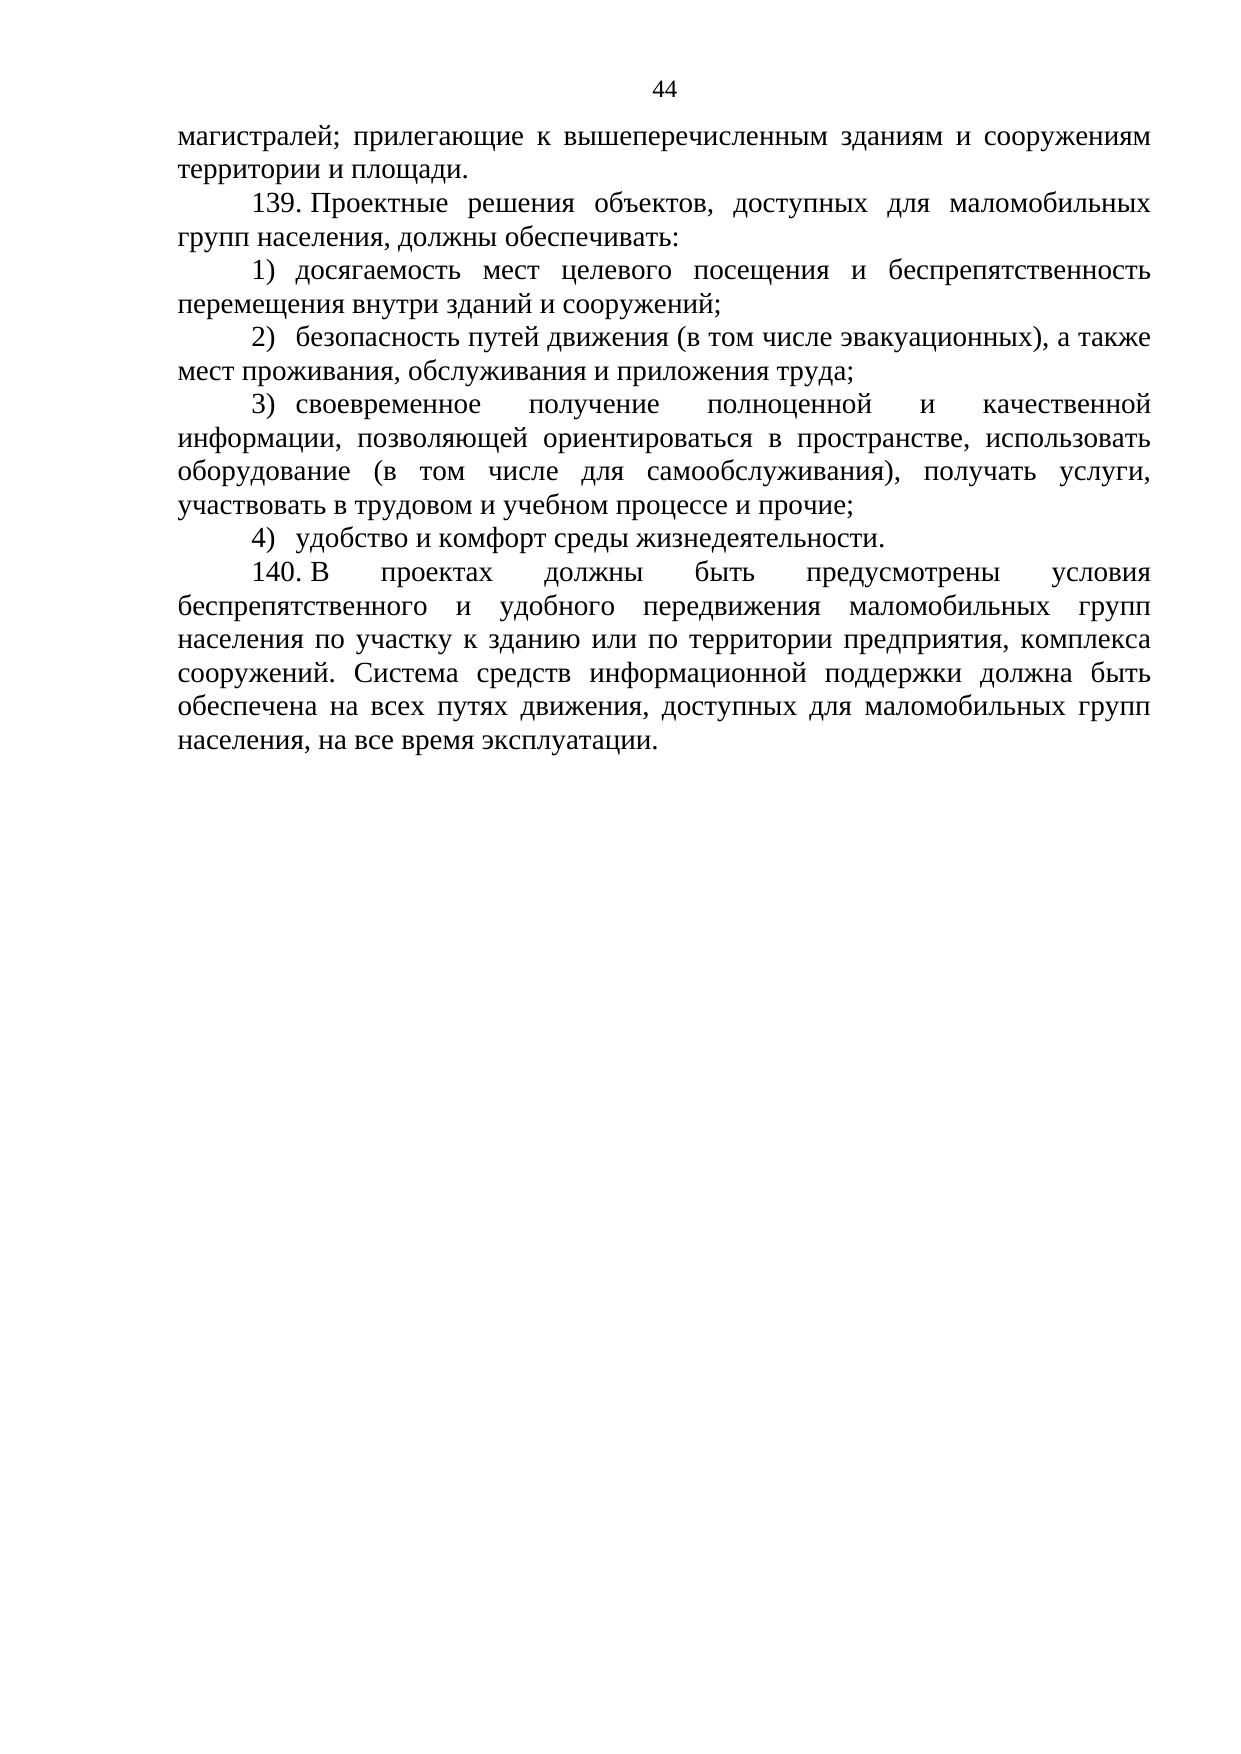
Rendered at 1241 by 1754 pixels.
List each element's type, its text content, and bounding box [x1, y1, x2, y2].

list безопасность путей движения (в том числе эвакуационных), а также мест проживания, обслуживания и приложения труда; [177, 319, 1152, 386]
list своевременное получение полноценной и качественной информации, позволяющей ориентироваться в пространстве, использовать оборудование (в том числе для самообслуживания), получать услуги, участвовать в трудовом и учебном процессе и прочие; [177, 386, 1152, 521]
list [177, 118, 1152, 185]
list Проектные решения объектов, доступных для маломобильных групп населения, должны обеспечивать: [177, 185, 1152, 252]
list досягаемость мест целевого посещения и беспрепятственность перемещения внутри зданий и сооружений; [177, 252, 1152, 319]
list удобство и комфорт среды жизнедеятельности. [177, 521, 1152, 554]
list В проектах должны быть предусмотрены условия беспрепятственного и удобного передвижения маломобильных групп населения по участку к зданию или по территории предприятия, комплекса сооружений. Система средств информационной поддержки должна быть обеспечена на всех путях движения, доступных для маломобильных групп населения, на все время эксплуатации. [177, 554, 1152, 755]
